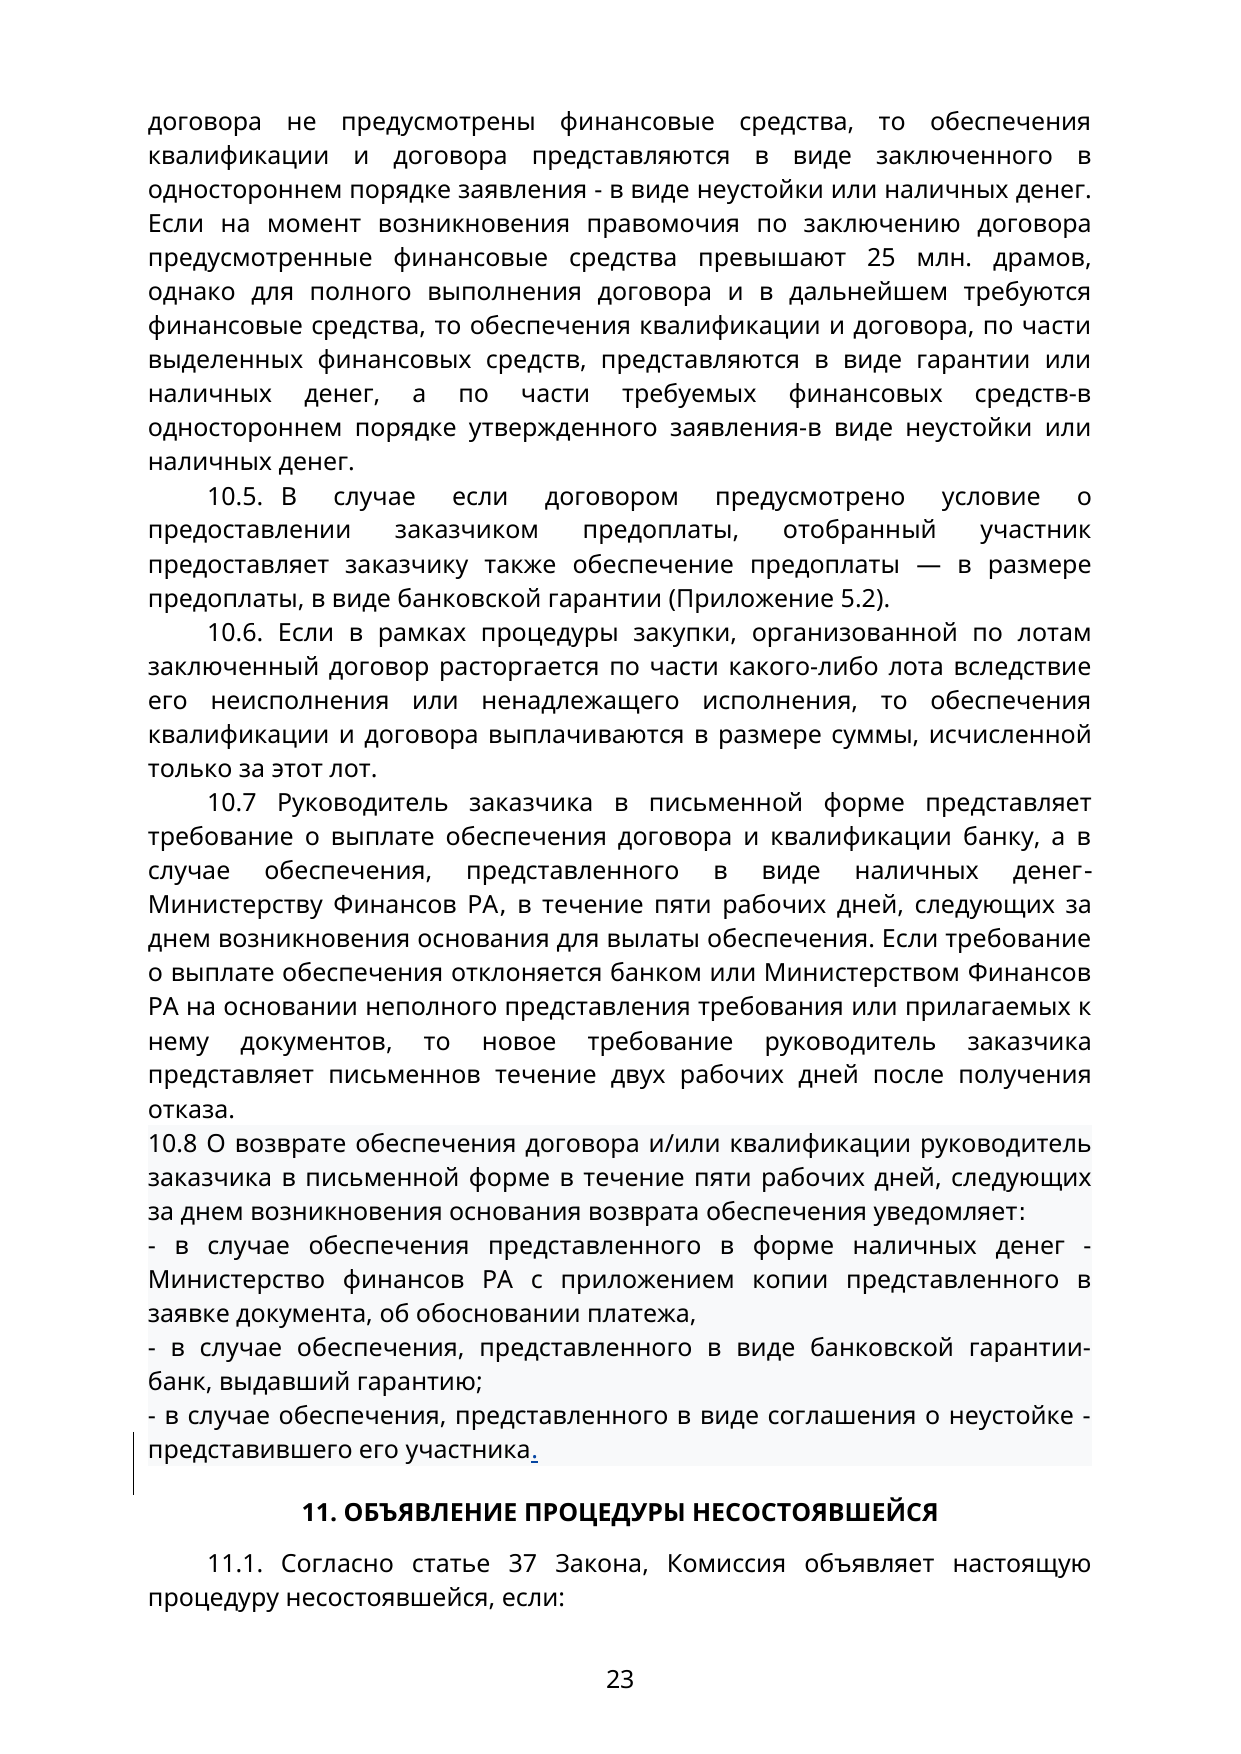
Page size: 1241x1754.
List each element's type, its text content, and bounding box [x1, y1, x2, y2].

text - в случае обеспечения представленного в форме наличных денег - Министерство финансов РА с приложением копии представленного в заявке документа, об обосновании платежа, [148, 1227, 1092, 1330]
text 11. ОБЪЯВЛЕНИЕ ПРОЦЕДУРЫ НЕСОСТОЯВШЕЙСЯ [148, 1495, 1092, 1529]
text 10.7 Руководитель заказчика в письменной форме представляет требование о выплате обеспечения договора и квалификации банку, а в случае обеспечения, представленного в виде наличных денег- Министерству Финансов РА, в течение пяти рабочих дней, следующих за днем возникновения основания для вылаты обеспечения. Если требование о выплате обеспечения отклоняется банком или Министерством Финансов РА на основании неполного представления требования или прилагаемых к нему документов, то новое требование руководитель заказчика представляет письменнов течение двух рабочих дней после получения отказа. [148, 785, 1092, 1125]
text - в случае обеспечения, представленного в виде соглашения о неустойке - представившего его участника [148, 1398, 1092, 1466]
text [148, 103, 1092, 478]
text 10.6. Если в рамках процедуры закупки, организованной по лотам заключенный договор расторгается по части какого-либо лота вследствие его неисполнения или ненадлежащего исполнения, то обеспечения квалификации и договора выплачиваются в размере суммы, исчисленной только за этот лот. [148, 614, 1092, 785]
text 11.1. Согласно статье 37 Закона, Комиссия объявляет настоящую процедуру несостоявшейся, если: [148, 1545, 1092, 1613]
text 10.5. В случае если договором предусмотрено условие о предоставлении заказчиком предоплаты, отобранный участник предоставляет заказчику также обеспечение предоплаты — в размере предоплаты, в виде банковской гарантии (Приложение 5.2). [148, 478, 1092, 614]
text 10.8 О возврате обеспечения договора и/или квалификации руководитель заказчика в письменной форме в течение пяти рабочих дней, следующих за днем возникновения основания возврата обеспечения уведомляет: [148, 1125, 1092, 1227]
text - в случае обеспечения, представленного в виде банковской гарантии- банк, выдавший гарантию; [148, 1330, 1092, 1398]
